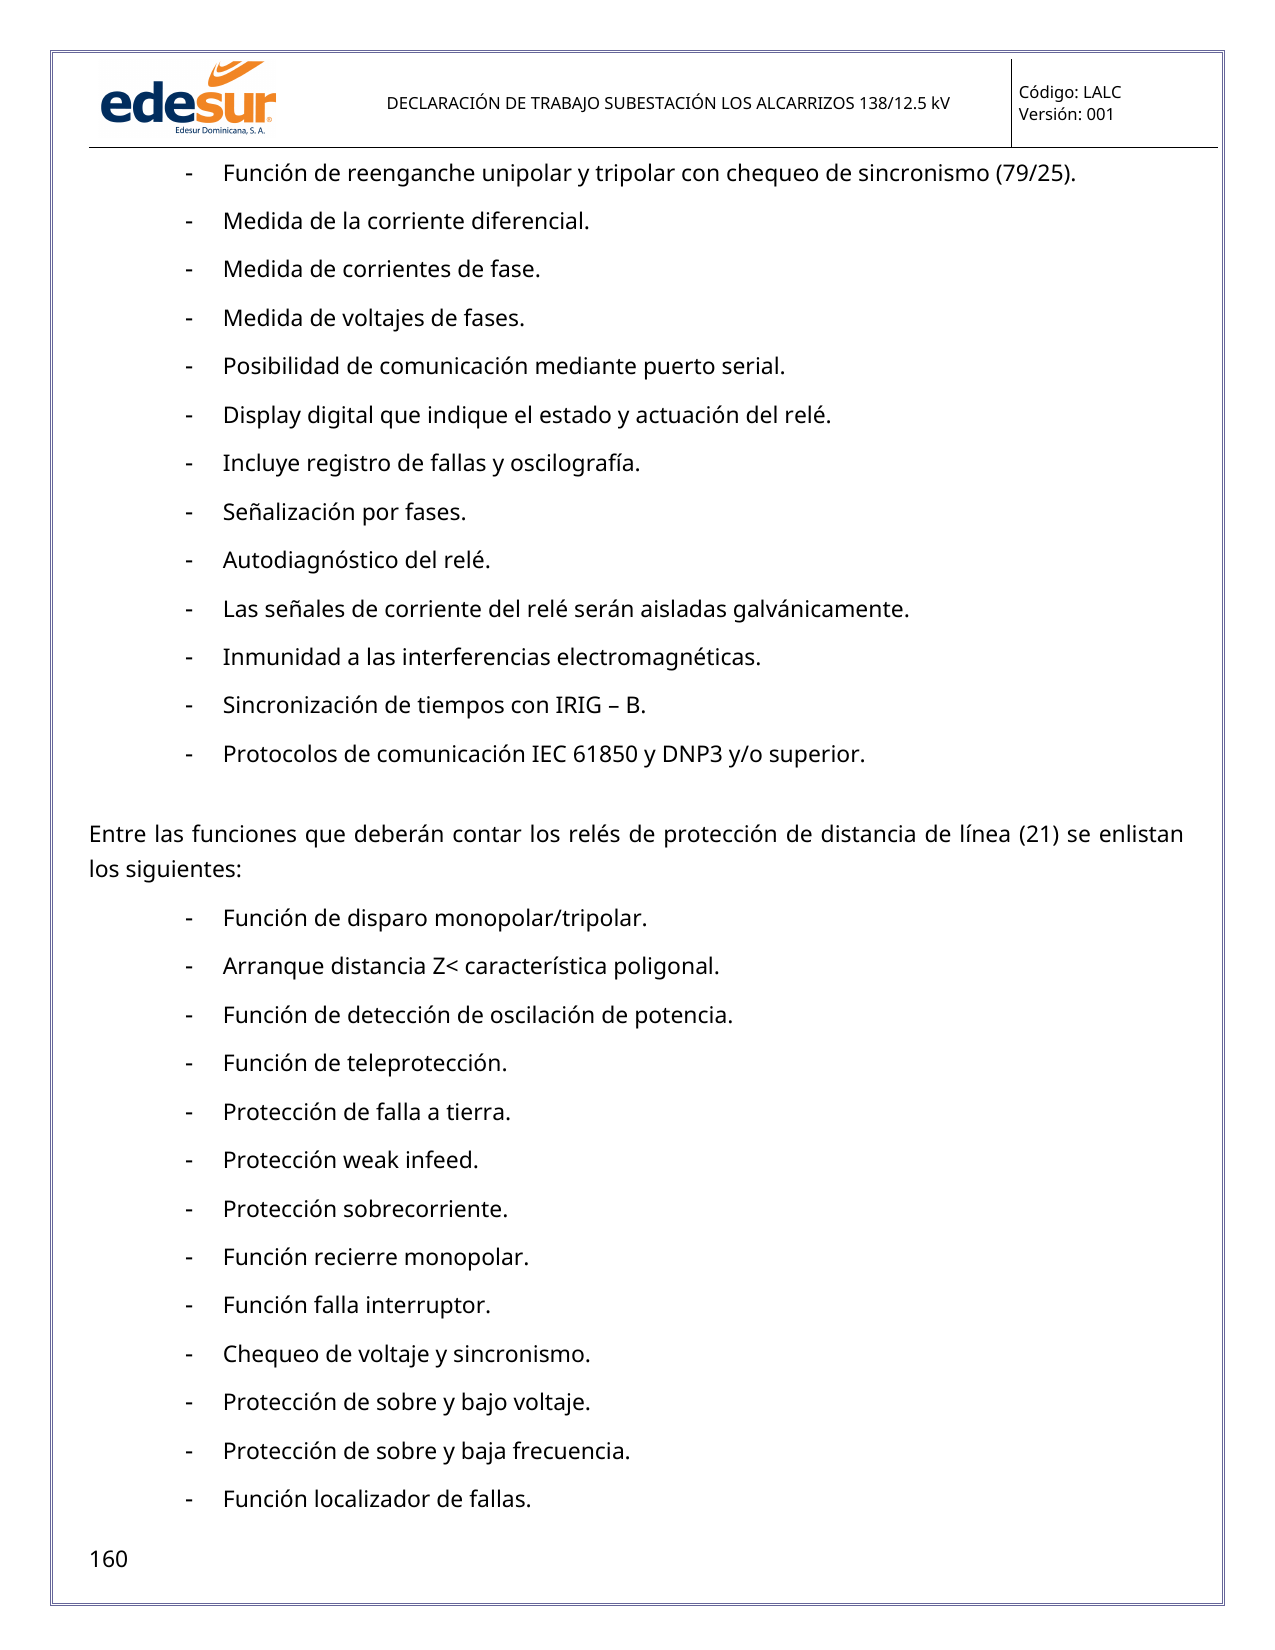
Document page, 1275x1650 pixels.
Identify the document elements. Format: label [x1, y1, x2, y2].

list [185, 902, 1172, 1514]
picture [98, 59, 277, 138]
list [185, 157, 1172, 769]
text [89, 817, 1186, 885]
